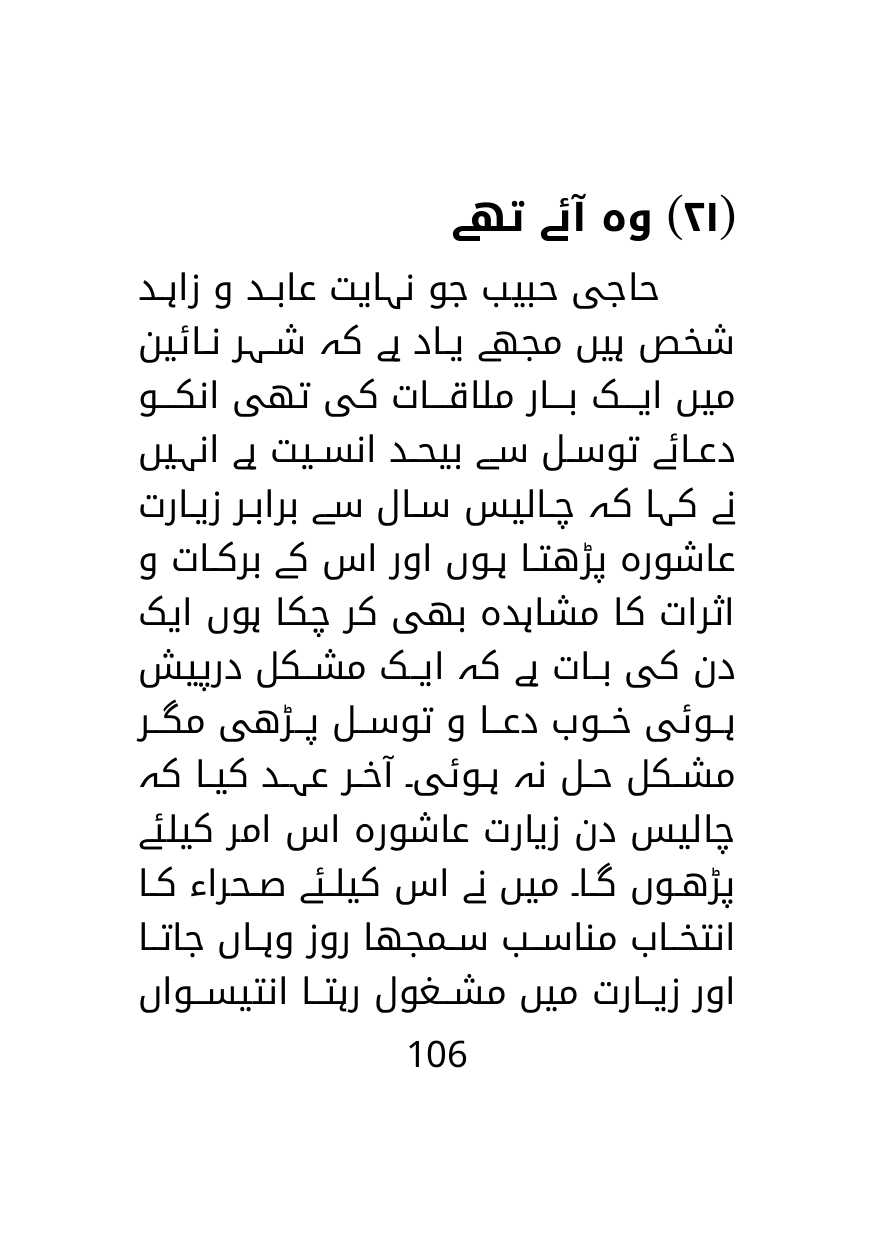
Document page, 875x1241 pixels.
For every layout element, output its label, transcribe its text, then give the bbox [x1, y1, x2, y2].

subtitle (۲۱) وہ آئے تھے [138, 178, 736, 257]
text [138, 257, 736, 1015]
